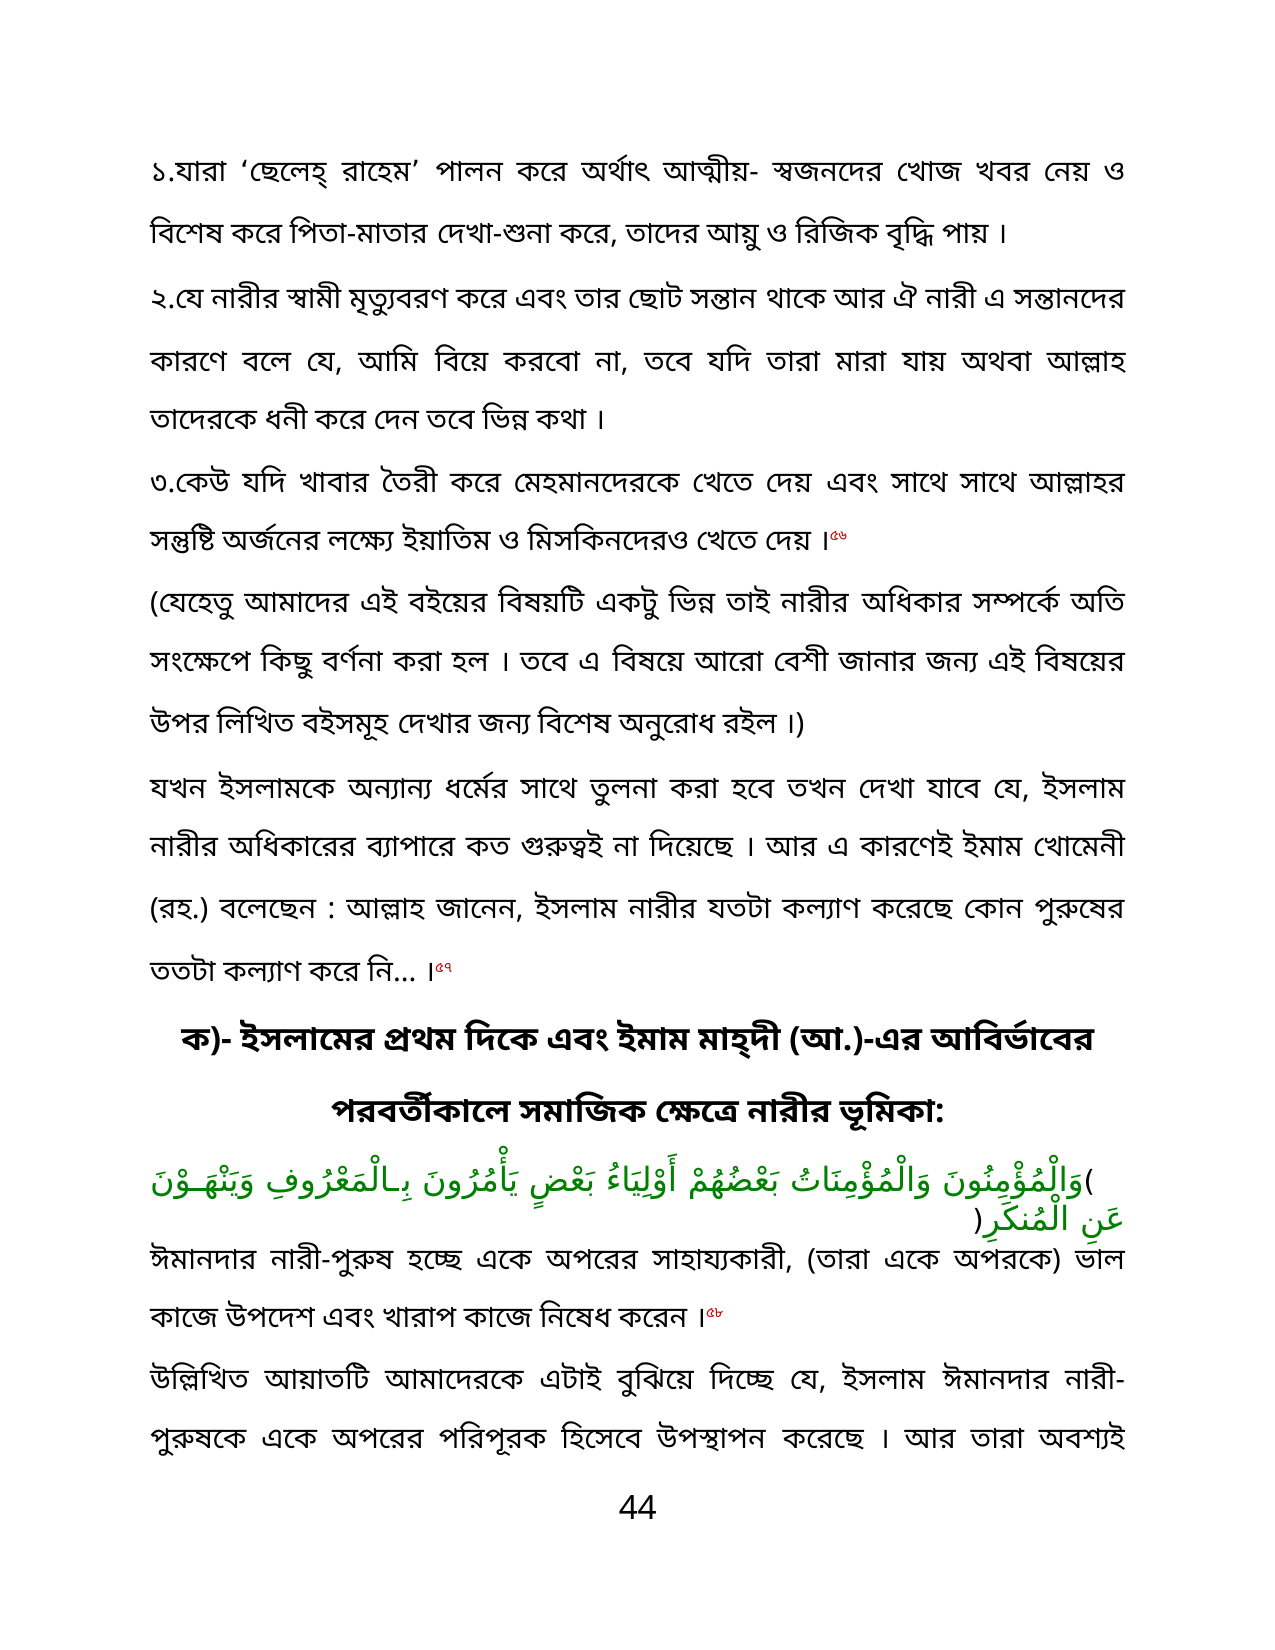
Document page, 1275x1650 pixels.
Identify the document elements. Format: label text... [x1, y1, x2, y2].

text ৩.কেউ যদি খাবার তৈরী করে মেহমানদেরকে খেতে দেয় এবং সাথে সাথে আল্লাহর সন্তুষ্টি অর্জনের লক্ষ্যে ইয়াতিম ও মিসকিনদেরও খেতে দেয় ।৫৬ [150, 461, 1125, 562]
text ক)- ইসলামের প্রথম দিকে এবং ইমাম মাহ্দী (আ.)-এর আবির্ভাবের পরবর্তীকালে সমাজিক ক্ষেত্রে নারীর ভূমিকা: [150, 1015, 1125, 1136]
text (যেহেতু আমাদের এই বইয়ের বিষয়টি একটু ভিন্ন তাই নারীর অধিকার সম্পর্কে অতি সংক্ষেপে কিছু বর্ণনা করা হল । তবে এ বিষয়ে আরো বেশী জানার জন্য এই বিষয়ের উপর লিখিত বইসমূহ দেখার জন্য বিশেষ অনুরোধ রইল ।) [150, 582, 1125, 746]
text ঈমানদার নারী-পুরুষ হচ্ছে একে অপরের সাহায্যকারী, (তারা একে অপরকে) ভাল কাজে উপদেশ এবং খারাপ কাজে নিষেধ করেন ।৫৮ [150, 1238, 1125, 1339]
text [150, 1359, 1125, 1460]
text ২.যে নারীর স্বামী মৃত্যুবরণ করে এবং তার ছোট সন্তান থাকে আর ঐ নারী এ সন্তানদের কারণে বলে যে, আমি বিয়ে করবো না, তবে যদি তারা মারা যায় অথবা আল্লাহ তাদেরকে ধনী করে দেন তবে ভিন্ন কথা । [150, 277, 1125, 441]
text যখন ইসলামকে অন্যান্য ধর্মের সাথে তুলনা করা হবে তখন দেখা যাবে যে, ইসলাম নারীর অধিকারের ব্যাপারে কত গুরুত্বই না দিয়েছে । আর এ কারণেই ইমাম খোমেনী (রহ.) বলেছেন : আল্লাহ জানেন, ইসলাম নারীর যতটা কল্যাণ করেছে কোন পুরুষের ততটা কল্যাণ করে নি... ।৫৭ [150, 767, 1125, 994]
text )وَالْمُؤْمِنُونَ وَالْمُؤْمِنَاتُ بَعْضُهُمْ أَوْلِيَاءُ بَعْضٍ يَأْمُرُونَ بِالْمَعْرُوفِ وَيَنْهَوْنَ عَنِ الْمُنكَرِ( [150, 1161, 1125, 1238]
text ১.যারা ‘ছেলেহ্ রাহেম’ পালন করে অর্থাৎ আত্মীয়- স্বজনদের খোজ খবর নেয় ও বিশেষ করে পিতা-মাতার দেখা-শুনা করে, তাদের আয়ু ও রিজিক বৃদ্ধি পায় । [150, 150, 1125, 256]
